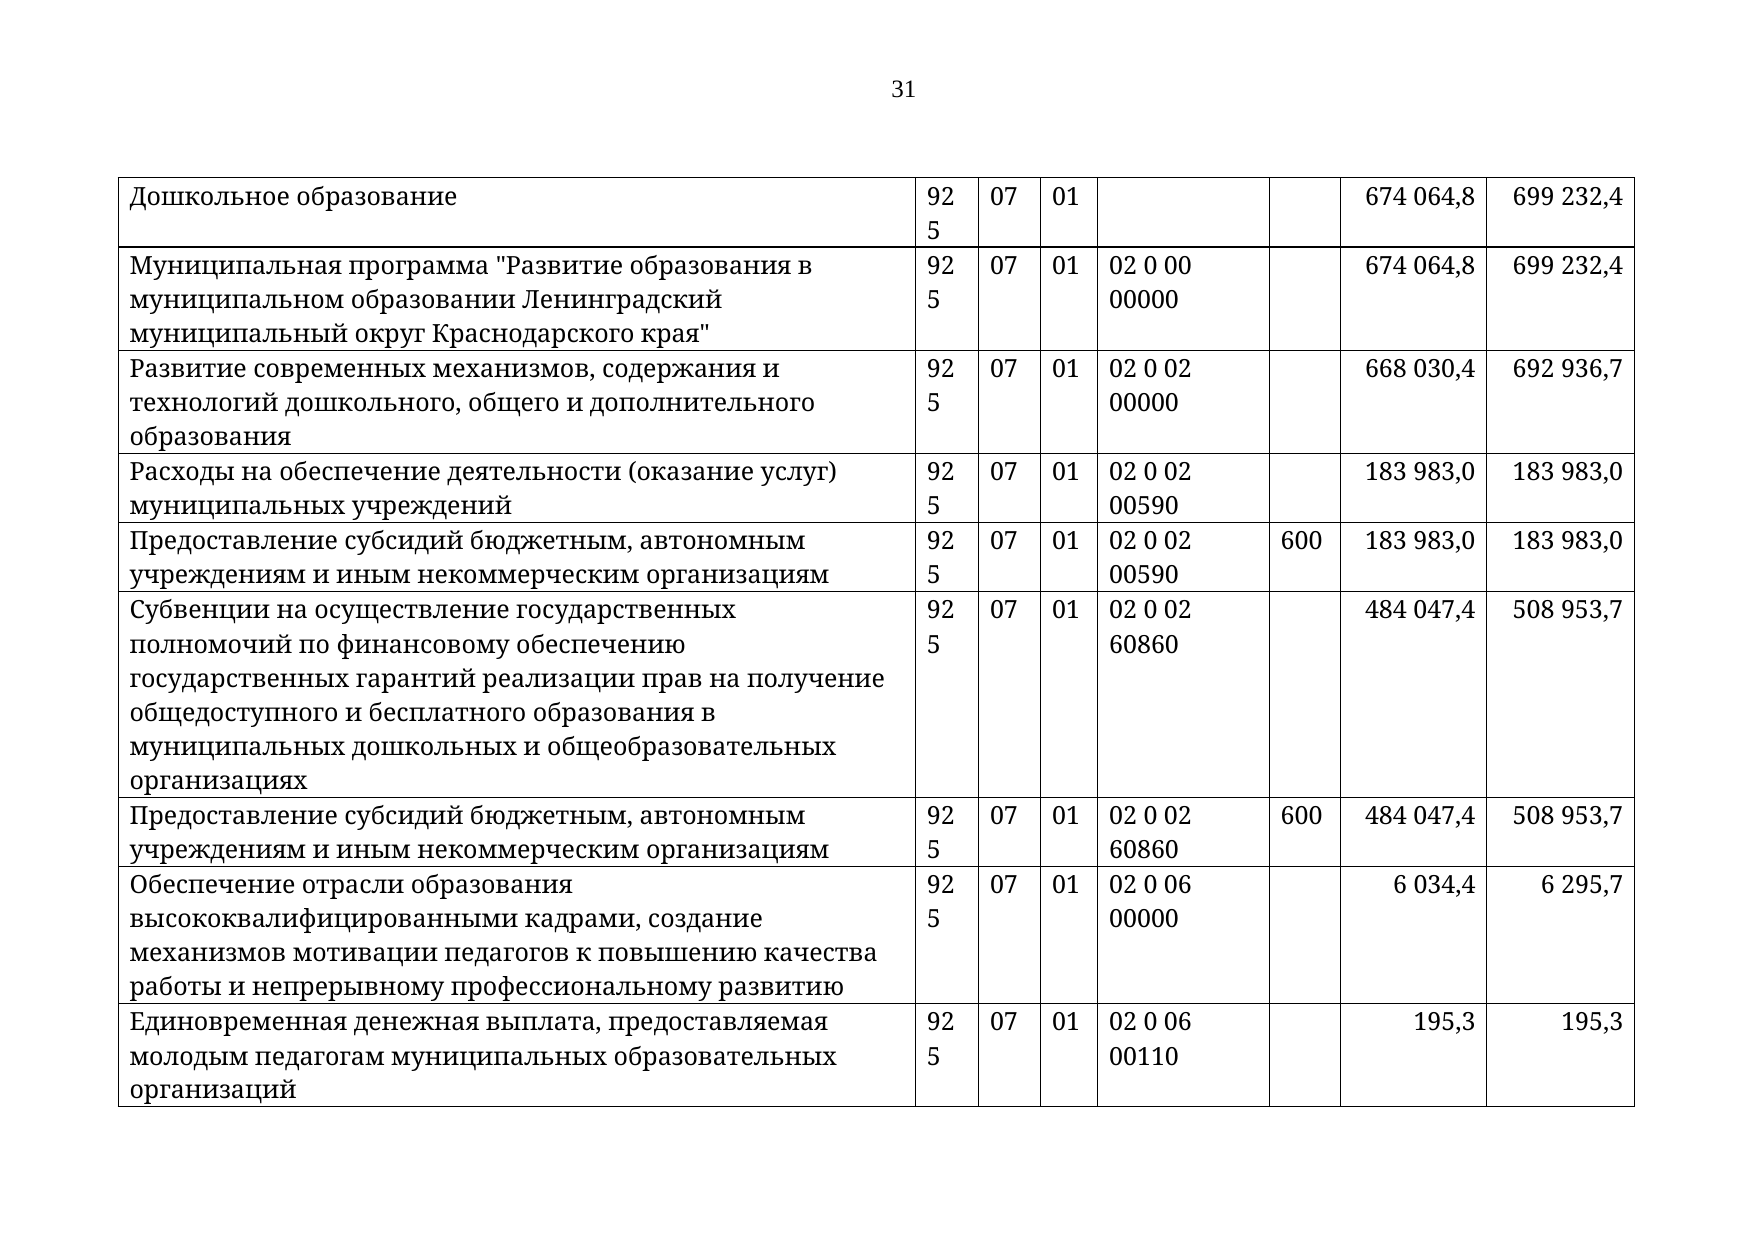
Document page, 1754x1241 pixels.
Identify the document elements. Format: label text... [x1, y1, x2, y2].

table_cell Субвенции на осуществление государственных полномочий по финансовому обеспечению государственных гарантий реализации прав на получение общедоступного и бесплатного образования в муниципальных дошкольных и общеобразовательных организациях [119, 592, 915, 797]
table_cell 07 [979, 351, 1040, 453]
table_cell Муниципальная программа "Развитие образования в муниципальном образовании Ленинградский муниципальный округ Краснодарского края" [119, 248, 915, 349]
table_cell 183 983,0 [1341, 523, 1486, 591]
table_cell [1270, 1004, 1340, 1106]
table_cell 01 [1041, 867, 1097, 1003]
table_cell 925 [916, 523, 978, 591]
table_cell [1098, 178, 1269, 246]
table_cell [1270, 178, 1340, 246]
table_cell 183 983,0 [1487, 523, 1634, 591]
table_cell 07 [979, 523, 1040, 591]
table_cell 692 936,7 [1487, 351, 1634, 453]
table_cell 07 [979, 178, 1040, 246]
table_cell 01 [1041, 454, 1097, 522]
table_cell 699 232,4 [1487, 178, 1634, 246]
table_cell 925 [916, 867, 978, 1003]
table_cell 01 [1041, 592, 1097, 797]
table_cell 484 047,4 [1341, 798, 1486, 866]
table_cell 07 [979, 798, 1040, 866]
table_cell [1270, 592, 1340, 797]
table_cell 01 [1041, 178, 1097, 246]
table_cell [1270, 454, 1340, 522]
table_cell 674 064,8 [1341, 248, 1486, 349]
table_cell 925 [916, 248, 978, 349]
table_cell 02 0 06 00000 [1098, 867, 1269, 1003]
table_cell Расходы на обеспечение деятельности (оказание услуг) муниципальных учреждений [119, 454, 915, 522]
table_cell Дошкольное образование [119, 178, 915, 246]
table_cell 925 [916, 178, 978, 246]
table_cell Предоставление субсидий бюджетным, автономным учреждениям и иным некоммерческим организациям [119, 523, 915, 591]
table_cell 508 953,7 [1487, 592, 1634, 797]
table_cell 01 [1041, 1004, 1097, 1106]
table_cell 925 [916, 592, 978, 797]
table_cell 674 064,8 [1341, 178, 1486, 246]
table_cell 183 983,0 [1341, 454, 1486, 522]
table_cell Обеспечение отрасли образования высококвалифицированными кадрами, создание механизмов мотивации педагогов к повышению качества работы и непрерывному профессиональному развитию [119, 867, 915, 1003]
table_cell 02 0 02 00590 [1098, 523, 1269, 591]
table_cell 484 047,4 [1341, 592, 1486, 797]
table_cell [1270, 867, 1340, 1003]
table_cell 02 0 02 00590 [1098, 454, 1269, 522]
table_cell 195,3 [1341, 1004, 1486, 1106]
table_cell 508 953,7 [1487, 798, 1634, 866]
table_cell 07 [979, 248, 1040, 349]
table_cell Предоставление субсидий бюджетным, автономным учреждениям и иным некоммерческим организациям [119, 798, 915, 866]
table_cell 02 0 06 00110 [1098, 1004, 1269, 1106]
table_cell 07 [979, 867, 1040, 1003]
table_cell 07 [979, 1004, 1040, 1106]
table_cell 01 [1041, 248, 1097, 349]
table_cell 6 034,4 [1341, 867, 1486, 1003]
table_cell 195,3 [1487, 1004, 1634, 1106]
table_cell 07 [979, 454, 1040, 522]
table_cell 925 [916, 351, 978, 453]
table_cell 02 0 00 00000 [1098, 248, 1269, 349]
table_cell Развитие современных механизмов, содержания и технологий дошкольного, общего и дополнительного образования [119, 351, 915, 453]
table_cell 07 [979, 592, 1040, 797]
table_cell [1270, 351, 1340, 453]
table_cell 02 0 02 60860 [1098, 592, 1269, 797]
table_cell 668 030,4 [1341, 351, 1486, 453]
table_cell Единовременная денежная выплата, предоставляемая молодым педагогам муниципальных образовательных организаций [119, 1004, 915, 1106]
table_cell 699 232,4 [1487, 248, 1634, 349]
table_cell 925 [916, 454, 978, 522]
table_cell 6 295,7 [1487, 867, 1634, 1003]
table_cell 01 [1041, 523, 1097, 591]
table_cell 600 [1270, 798, 1340, 866]
table_cell 925 [916, 798, 978, 866]
table_cell 02 0 02 60860 [1098, 798, 1269, 866]
table_cell 925 [916, 1004, 978, 1106]
table_cell 01 [1041, 351, 1097, 453]
table_cell 01 [1041, 798, 1097, 866]
table_cell [1270, 248, 1340, 349]
table_cell 02 0 02 00000 [1098, 351, 1269, 453]
table_cell 183 983,0 [1487, 454, 1634, 522]
table_cell 600 [1270, 523, 1340, 591]
